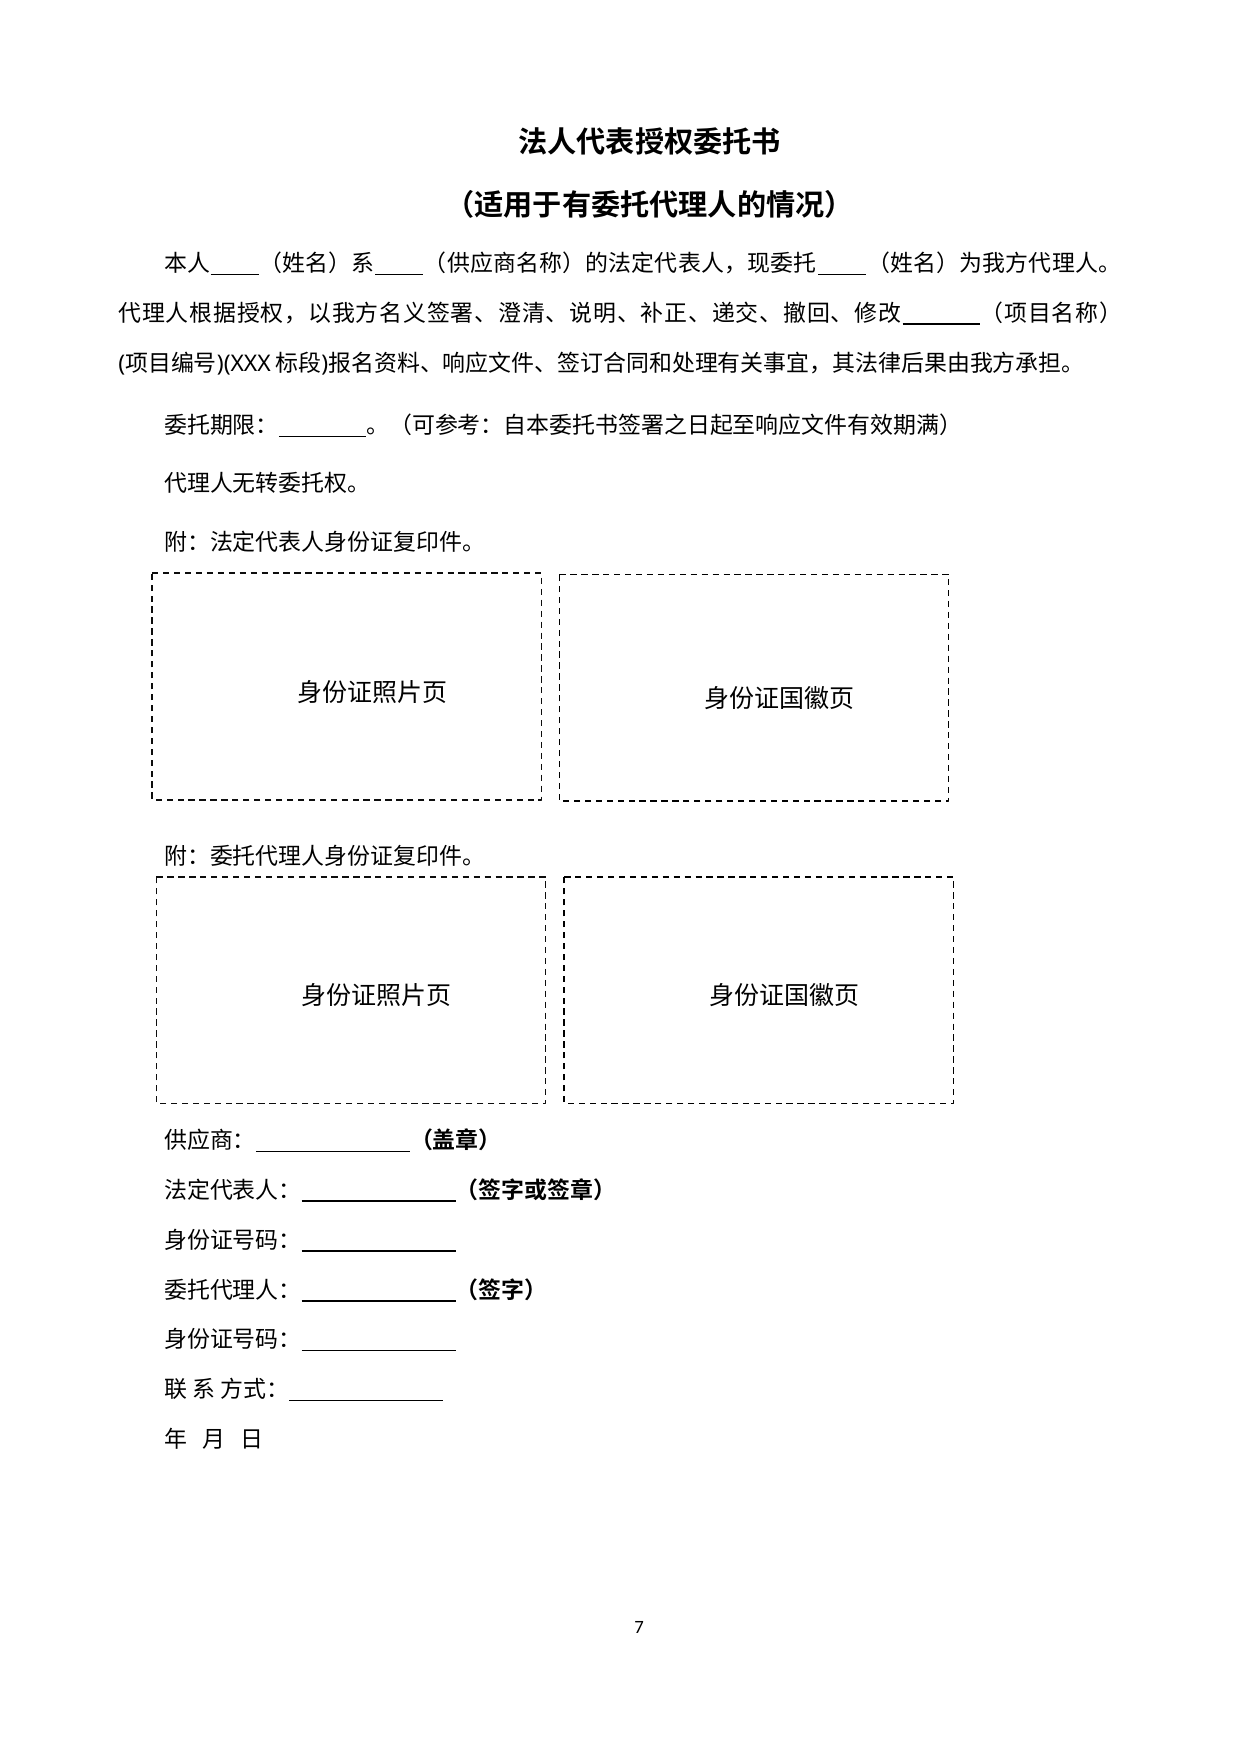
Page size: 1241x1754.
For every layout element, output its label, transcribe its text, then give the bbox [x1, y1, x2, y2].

text 附：委托代理人身份证复印件。 [118, 838, 1122, 871]
text 附：法定代表人身份证复印件。 [118, 523, 1122, 557]
text 身份证号码： [118, 1222, 1122, 1255]
text 法定代表人： （签字或签章） [118, 1172, 1122, 1205]
text （适用于有委托代理人的情况） [118, 182, 1122, 224]
text 法人代表授权委托书 [118, 118, 1122, 160]
text 供应商： （盖章） [118, 1122, 1122, 1155]
text 委托期限： 。（可参考：自本委托书签署之日起至响应文件有效期满） [118, 407, 1122, 440]
text 联 系 方式： [118, 1371, 1122, 1404]
text 年 月 日 [118, 1421, 1122, 1454]
text 本人 （姓名）系 （供应商名称）的法定代表人，现委托 （姓名）为我方代理人。代理人根据授权，以我方名义签署、澄清、说明、补正、递交、撤回、修改 （项目名称） (项目编号)(XXX标段)报名资料、响应文件、签订合同和处理有关事宜，其法律后果由我方承担。 [118, 245, 1122, 378]
text 委托代理人： （签字） [118, 1272, 1122, 1305]
text 代理人无转委托权。 [118, 465, 1122, 498]
text 身份证号码： [118, 1321, 1122, 1354]
